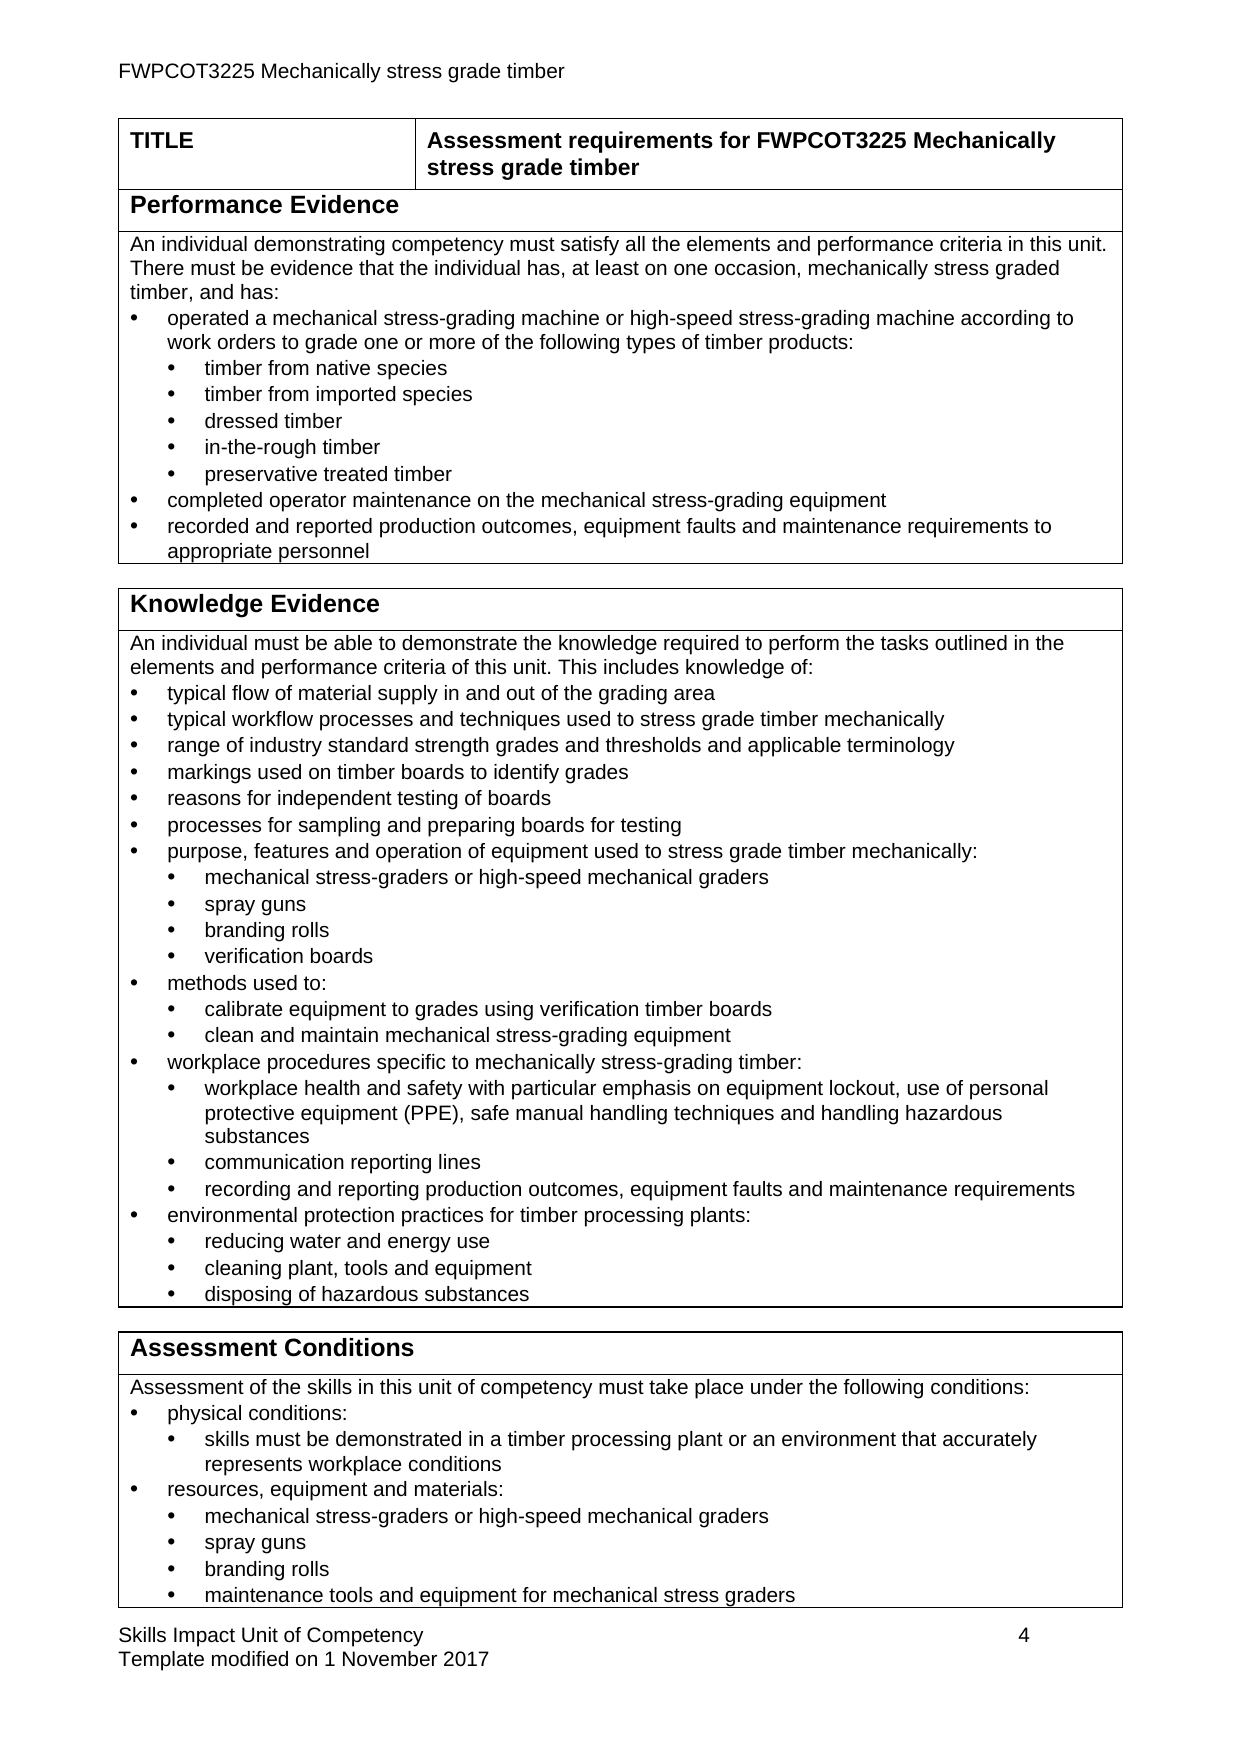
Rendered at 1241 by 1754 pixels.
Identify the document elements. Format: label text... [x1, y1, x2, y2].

table_cell Performance Evidence [119, 190, 1122, 231]
table_header TITLE [119, 119, 415, 188]
table_cell An individual must be able to demonstrate the knowledge required to perform the tasks outlined in the elements and performance criteria of this unit. This includes knowledge of: typical flow of material supply in and out of the grading area typical workflow processes and techniques used to stress grade timber mechanically range of industry standard strength grades and thresholds and applicable terminology markings used on timber boards to identify grades reasons for independent testing of boards processes for sampling and preparing boards for testing purpose, features and operation of equipment used to stress grade timber mechanically: mechanical stress-graders or high-speed mechanical graders spray guns branding rolls verification boards methods used to: calibrate equipment to grades using verification timber boards clean and maintain mechanical stress-grading equipment workplace procedures specific to mechanically stress-grading timber: workplace health and safety with particular emphasis on equipment lockout, use of personal protective equipment (PPE), safe manual handling techniques and handling hazardous substances communication reporting lines recording and reporting production outcomes, equipment faults and maintenance requirements environmental protection practices for timber processing plants: reducing water and energy use cleaning plant, tools and equipment disposing of hazardous substances [119, 631, 1122, 1306]
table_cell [119, 1375, 1122, 1607]
table_header Assessment requirements for FWPCOT3225 Mechanically stress grade timber [416, 119, 1122, 188]
table_cell An individual demonstrating competency must satisfy all the elements and performance criteria in this unit. There must be evidence that the individual has, at least on one occasion, mechanically stress graded timber, and has: operated a mechanical stress-grading machine or high-speed stress-grading machine according to work orders to grade one or more of the following types of timber products: timber from native species timber from imported species dressed timber in-the-rough timber preservative treated timber completed operator maintenance on the mechanical stress-grading equipment recorded and reported production outcomes, equipment faults and maintenance requirements to appropriate personnel [119, 232, 1122, 562]
table_header Knowledge Evidence [119, 589, 1122, 630]
table_header Assessment Conditions [119, 1333, 1122, 1374]
